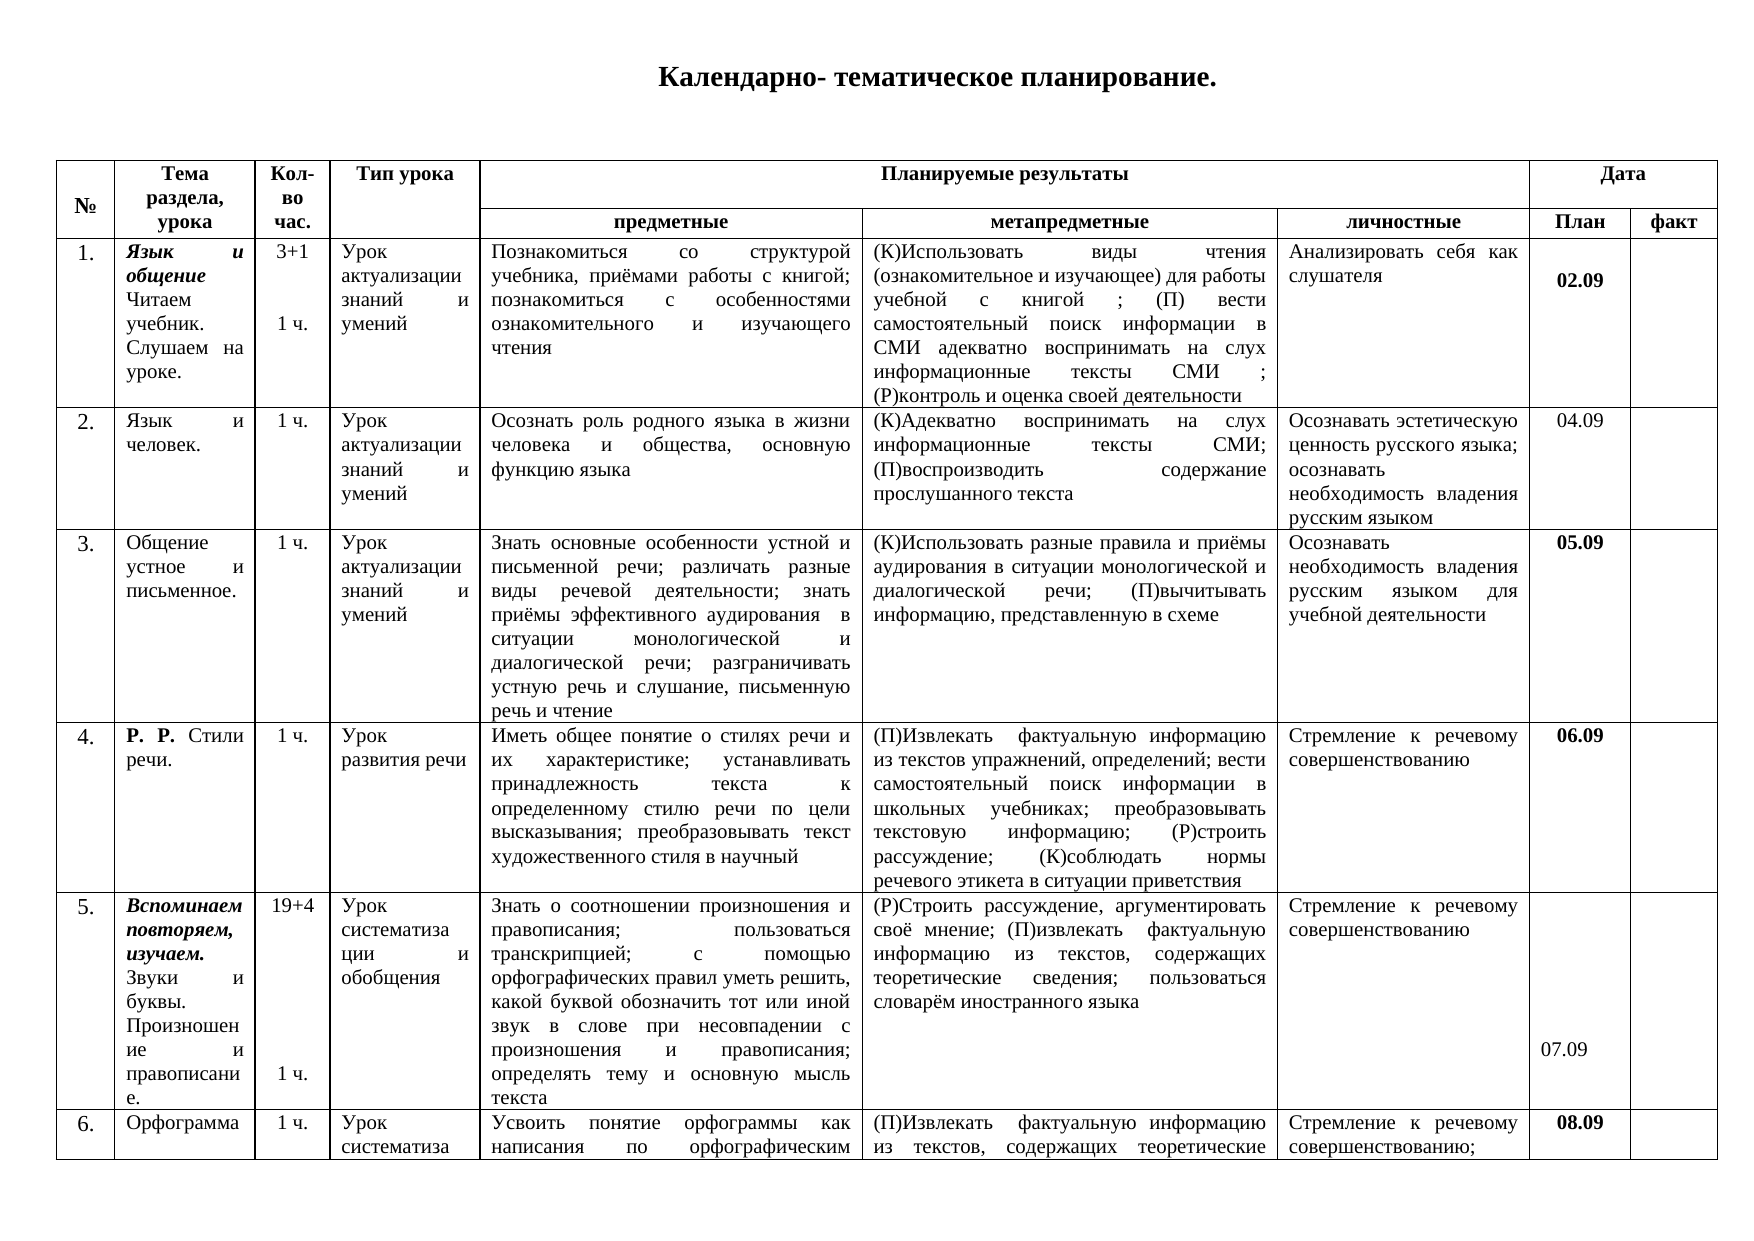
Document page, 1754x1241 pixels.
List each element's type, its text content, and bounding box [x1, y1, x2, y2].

table_cell Стремление к речевому совершенствованию [1278, 723, 1529, 892]
table_cell Вспоминаемповторяем, изучаем. Звуки и буквы. Произношение и правописание. [115, 893, 254, 1109]
table_cell 1. [57, 239, 114, 407]
table_cell [1631, 1110, 1717, 1158]
table_cell Общение устное и письменное. [115, 530, 254, 722]
table_cell 04.09 [1530, 408, 1630, 529]
table_cell Р. Р. Стили речи. [115, 723, 254, 892]
table_cell Знать основные особенности устной и письменной речи; различать разные виды речевой деятельности; знать приёмы эффективного аудирования в ситуации монологической и диалогической речи; разграничивать устную речь и слушание, письменную речь и чтение [481, 530, 862, 722]
table_cell 6. [57, 1110, 114, 1158]
table_cell 08.09 [1530, 1110, 1630, 1158]
table_cell Знать о соотношении произношения и правописания; пользоваться транскрипцией; с помощью орфографических правил уметь решить, какой буквой обозначить тот или иной звук в слове при несовпадении с произношения и правописания; определять тему и основную мысль текста [481, 893, 862, 1109]
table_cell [1278, 1110, 1529, 1158]
table_cell 4. [57, 723, 114, 892]
table_cell [1631, 893, 1717, 1109]
table_cell Осознать роль родного языка в жизни человека и общества, основную функцию языка [481, 408, 862, 529]
table_cell 3. [57, 530, 114, 722]
table_header Кол- во час. [256, 161, 329, 238]
table_cell 19+4 1 ч. [256, 893, 329, 1109]
table_cell (К)Адекватно воспринимать на слух информационные тексты СМИ; (П)воспроизводить содержание прослушанного текста [863, 408, 1277, 529]
table_cell Осознавать эстетическую ценность русского языка; осознавать необходимость владения русским языком [1278, 408, 1529, 529]
table_cell 2. [57, 408, 114, 529]
table_cell 1 ч. [256, 723, 329, 892]
table_cell Язык и общение Читаем учебник. Слушаем на уроке. [115, 239, 254, 407]
table_cell Урок актуализации знаний и умений [331, 530, 479, 722]
table_cell Познакомиться со структурой учебника, приёмами работы с книгой; познакомиться с особенностями ознакомительного и изучающего чтения [481, 239, 862, 407]
table_cell Осознавать необходимость владения русским языком для учебной деятельности [1278, 530, 1529, 722]
table_cell План [1530, 209, 1630, 238]
table_cell Иметь общее понятие о стилях речи и их характеристике; устанавливать принадлежность текста к определенному стилю речи по цели высказывания; преобразовывать текст художественного стиля в научный [481, 723, 862, 892]
table_cell 06.09 [1530, 723, 1630, 892]
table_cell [481, 1110, 862, 1158]
table_header № [57, 161, 114, 238]
table_cell 5. [57, 893, 114, 1109]
table_cell предметные [481, 209, 862, 238]
text Календарно- тематическое планирование. [56, 59, 1706, 93]
table_header Тип урока [331, 161, 479, 238]
table_header Тема раздела, урока [115, 161, 254, 238]
table_cell личностные [1278, 209, 1529, 238]
table_cell факт [1631, 209, 1717, 238]
table_cell [1631, 408, 1717, 529]
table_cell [863, 1110, 1277, 1158]
table_cell (К)Использовать разные правила и приёмы аудирования в ситуации монологической и диалогической речи; (П)вычитывать информацию, представленную в схеме [863, 530, 1277, 722]
table_cell 02.09 [1530, 239, 1630, 407]
table_cell 1 ч. [256, 408, 329, 529]
table_cell [1631, 723, 1717, 892]
table_cell Урок актуализации знаний и умений [331, 239, 479, 407]
table_cell [1631, 239, 1717, 407]
table_cell [1631, 530, 1717, 722]
table_cell Анализировать себя как слушателя [1278, 239, 1529, 407]
table_cell 05.09 [1530, 530, 1630, 722]
table_header Планируемые результаты [481, 161, 1529, 208]
table_cell 1 ч. [256, 530, 329, 722]
table_header Дата [1530, 161, 1717, 208]
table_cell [331, 1110, 479, 1158]
table_cell Урок актуализации знаний и умений [331, 408, 479, 529]
table_cell Урок развития речи [331, 723, 479, 892]
table_cell Язык и человек. [115, 408, 254, 529]
table_cell (П)Извлекать фактуальную информацию из текстов упражнений, определений; вести самостоятельный поиск информации в школьных учебниках; преобразовывать текстовую информацию; (Р)строить рассуждение; (К)соблюдать нормы речевого этикета в ситуации приветствия [863, 723, 1277, 892]
table_cell метапредметные [863, 209, 1277, 238]
table_cell (Р)Строить рассуждение, аргументировать своё мнение; (П)извлекать фактуальную информацию из текстов, содержащих теоретические сведения; пользоваться словарём иностранного языка [863, 893, 1277, 1109]
table_cell 3+1 1 ч. [256, 239, 329, 407]
table_cell 07.09 [1530, 893, 1630, 1109]
table_cell Стремление к речевому совершенствованию [1278, 893, 1529, 1109]
table_cell 1 ч. [256, 1110, 329, 1158]
table_cell Орфограмма [115, 1110, 254, 1158]
table_cell (К)Использовать виды чтения (ознакомительное и изучающее) для работы учебной с книгой ; (П) вести самостоятельный поиск информации в СМИ адекватно воспринимать на слух информационные тексты СМИ ; (Р)контроль и оценка своей деятельности [863, 239, 1277, 407]
table_cell Урок систематиза ции и обобщения [331, 893, 479, 1109]
